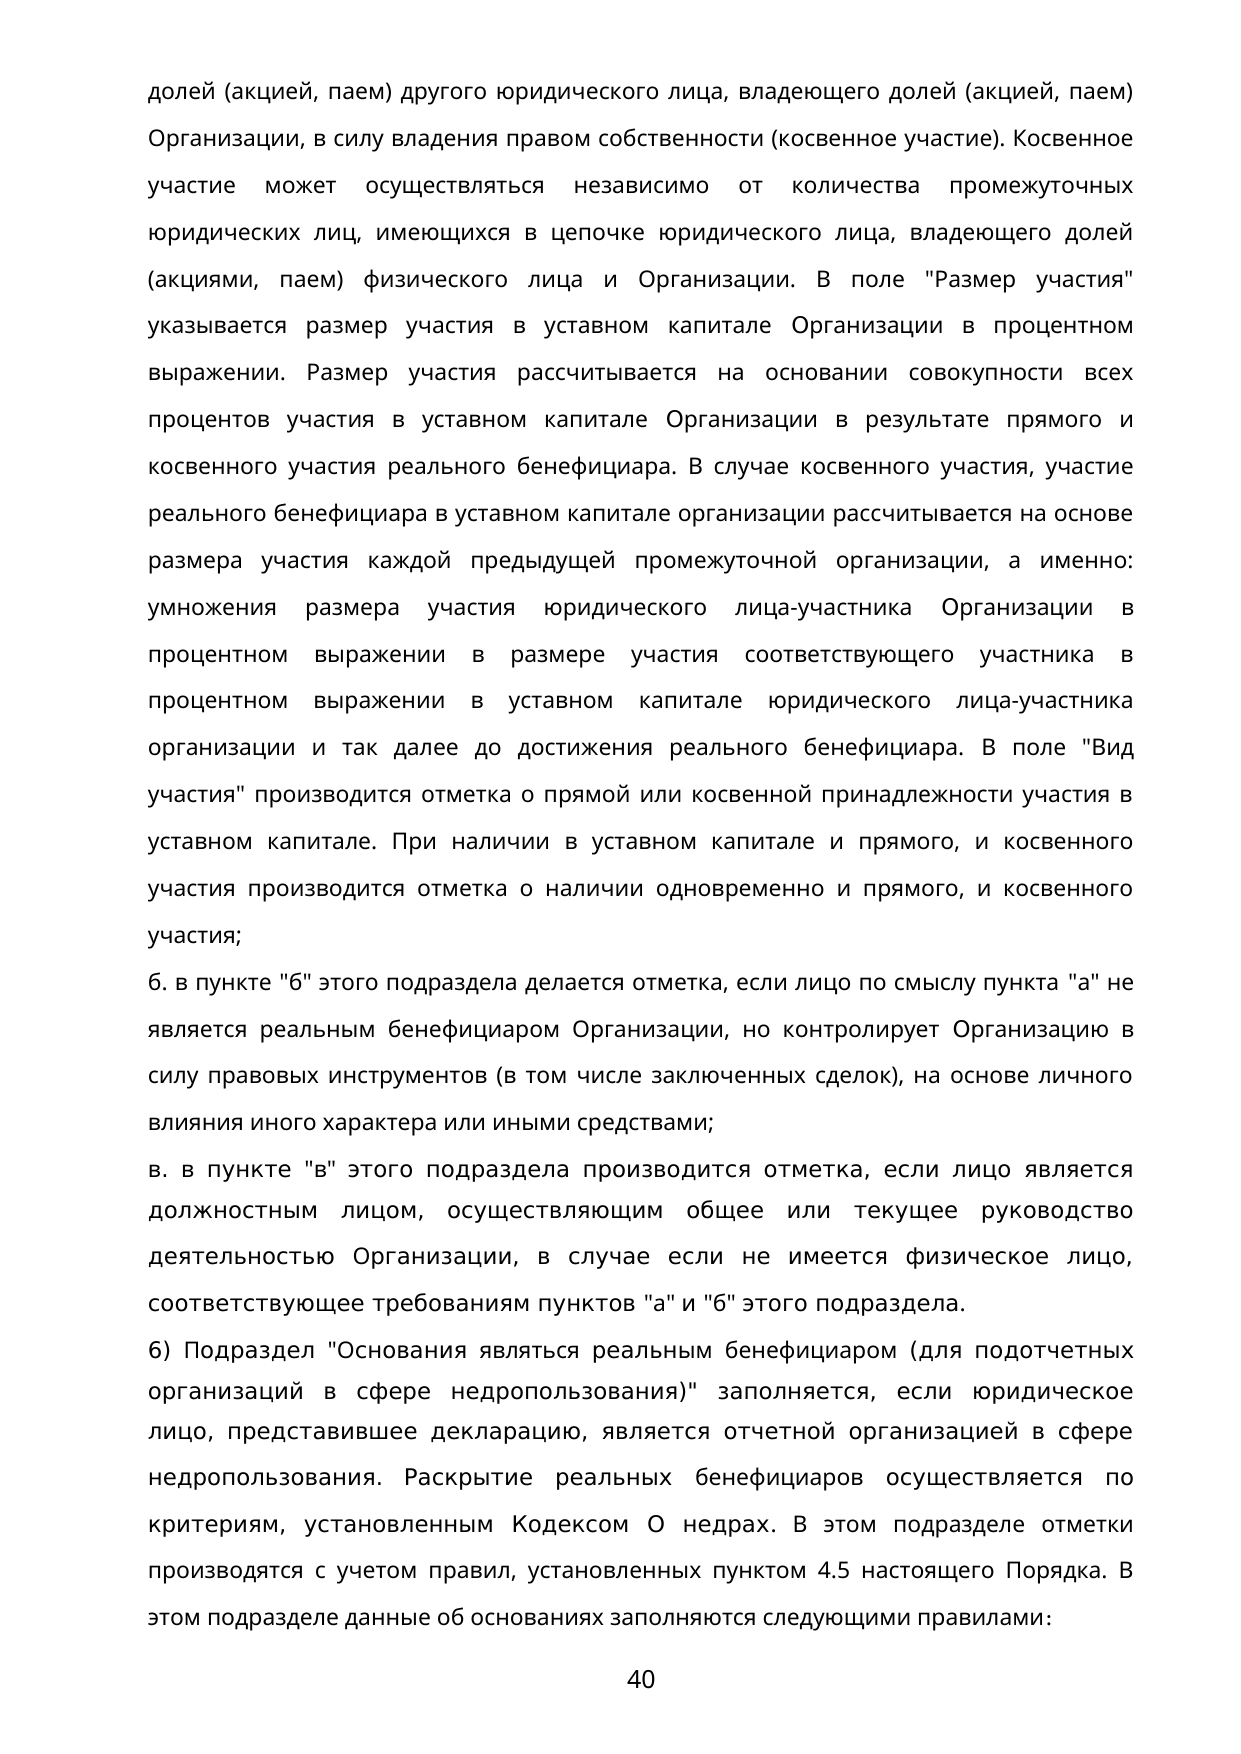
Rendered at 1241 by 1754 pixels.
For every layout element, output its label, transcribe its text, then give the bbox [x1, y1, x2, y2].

text б. в пункте "б" этого подраздела делается отметка, если лицо по смыслу пункта "а" не является реальным бенефициаром Организации, но контролирует Օрганизацию в силу правовых инструментов (в том числе заключенных сделок), на основе личного влияния иного характера или иными средствами; [148, 966, 1134, 1137]
text в. в пункте "в" этого подраздела производится отметка, если лицо является должностным лицом, осуществляющим общее или текущее руководство деятельностью Организации, в случае если не имеется физическое лицо, соответствующее требованиям пунктов "а" и "б" этого подраздела. [148, 1153, 1134, 1318]
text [148, 75, 1134, 950]
text 6) Подраздел "Основания являться реальным бенефициаром (для подотчетных организаций в сфере недропользования)" заполняется, если юридическое лицо, представившее декларацию, является отчетной организацией в сфере недропользования. Раскрытие реальных бенефициаров осуществляется по критериям, установленным Кодексом О недрах. В этом подразделе отметки производятся с учетом правил, установленных пунктом 4.5 настоящего Порядка. В этом подразделе данные об основаниях заполняются следующими правилами: [148, 1334, 1134, 1632]
